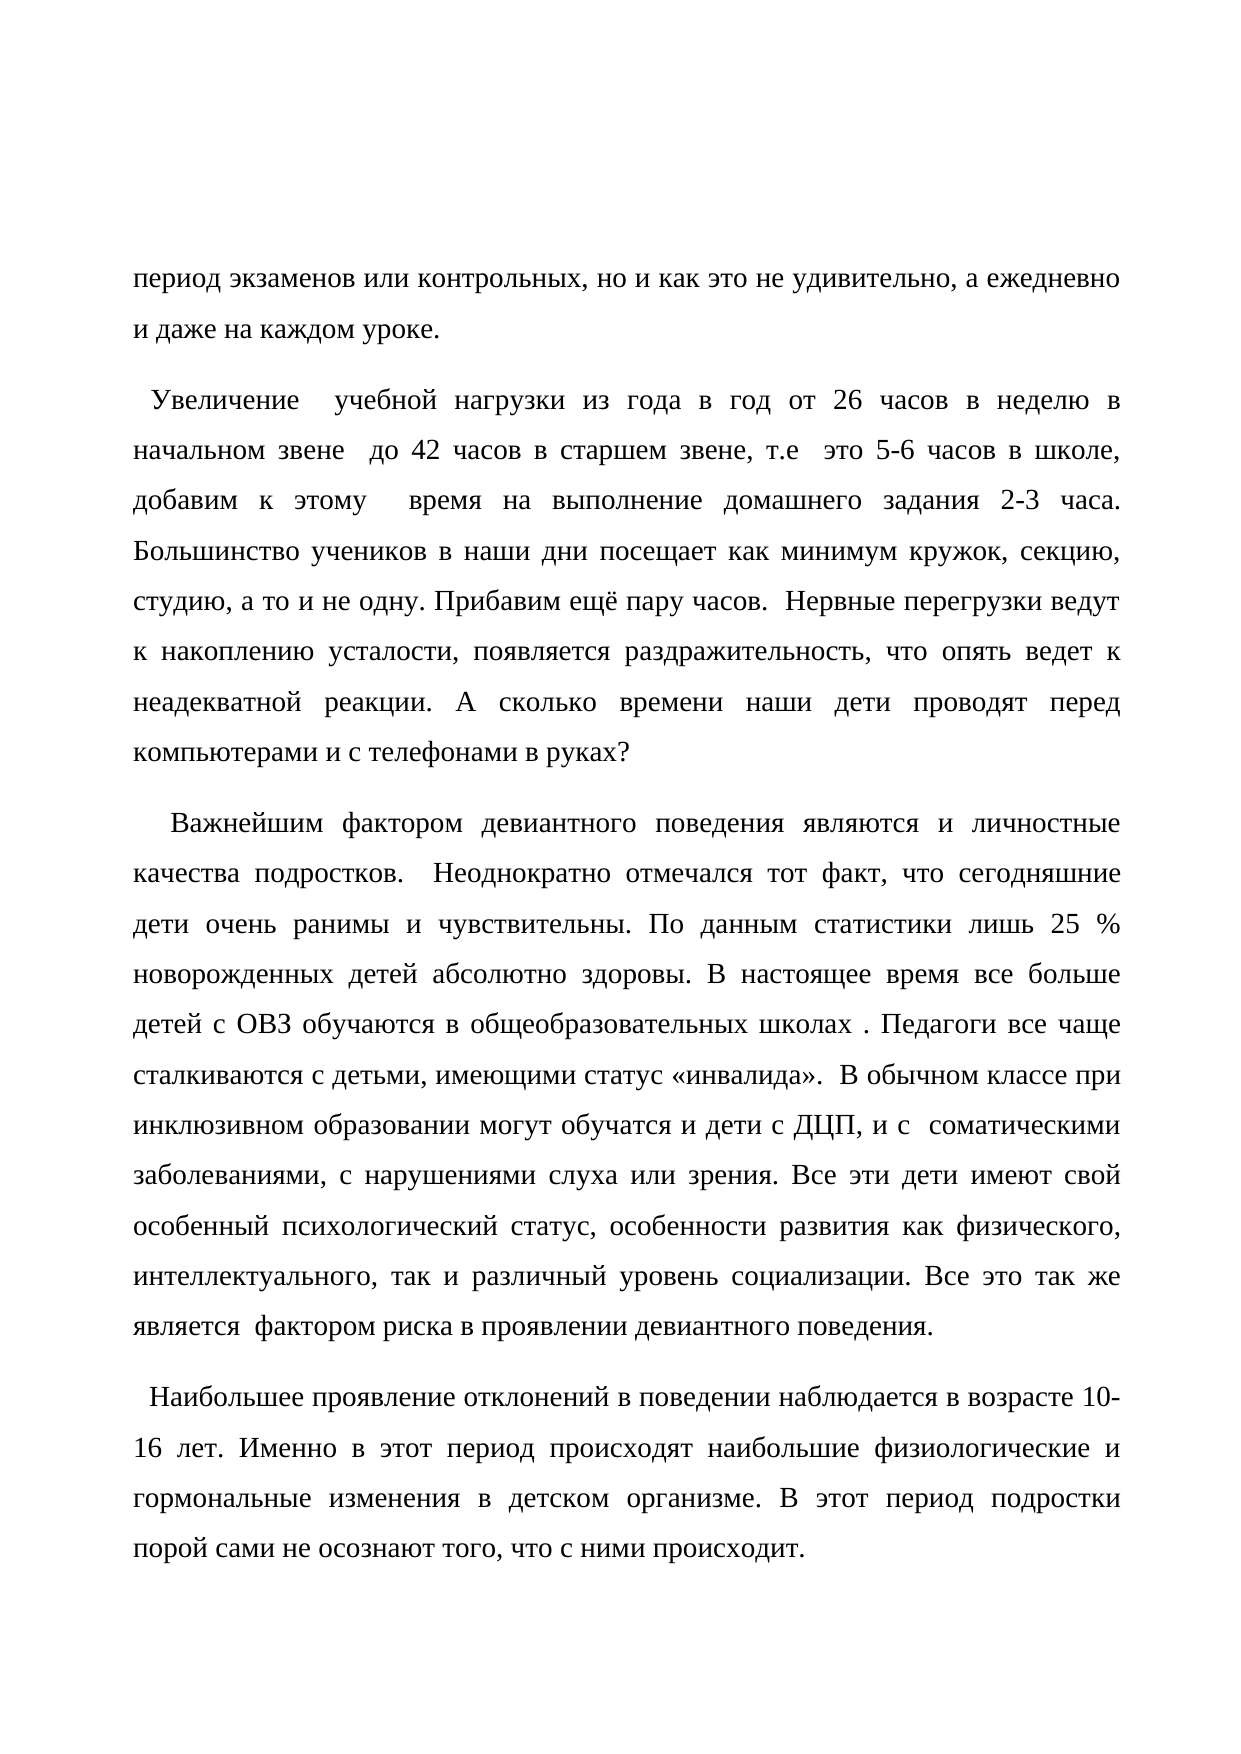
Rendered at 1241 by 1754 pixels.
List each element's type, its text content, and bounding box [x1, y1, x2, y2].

text Наибольшее проявление отклонений в поведении наблюдается в возрасте 10-16 лет. Именно в этот период происходят наибольшие физиологические и гормональные изменения в детском организме. В этот период подростки порой сами не осознают того, что с ними происходит. [133, 1379, 1122, 1564]
text Важнейшим фактором девиантного поведения являются и личностные качества подростков. Неоднократно отмечался тот факт, что сегодняшние дети очень ранимы и чувствительны. По данным статистики лишь 25 % новорожденных детей абсолютно здоровы. В настоящее время все больше детей с ОВЗ обучаются в общеобразовательных школах . Педагоги все чаще сталкиваются с детьми, имеющими статус «инвалида». В обычном классе при инклюзивном образовании могут обучатся и дети с ДЦП, и с соматическими заболеваниями, с нарушениями слуха или зрения. Все эти дети имеют свой особенный психологический статус, особенности развития как физического, интеллектуального, так и различный уровень социализации. Все это так же является фактором риска в проявлении девиантного поведения. [133, 805, 1122, 1342]
text период экзаменов или контрольных, но и как это не удивительно, а ежедневно и даже на каждом уроке. [133, 260, 1122, 344]
text Увеличение учебной нагрузки из года в год от 26 часов в неделю в начальном звене до 42 часов в старшем звене, т.е это 5-6 часов в школе, добавим к этому время на выполнение домашнего задания 2-3 часа. Большинство учеников в наши дни посещает как минимум кружок, секцию, студию, а то и не одну. Прибавим ещё пару часов. Нервные перегрузки ведут к накоплению усталости, появляется раздражительность, что опять ведет к неадекватной реакции. А сколько времени наши дети проводят перед компьютерами и с телефонами в руках? [133, 382, 1122, 768]
